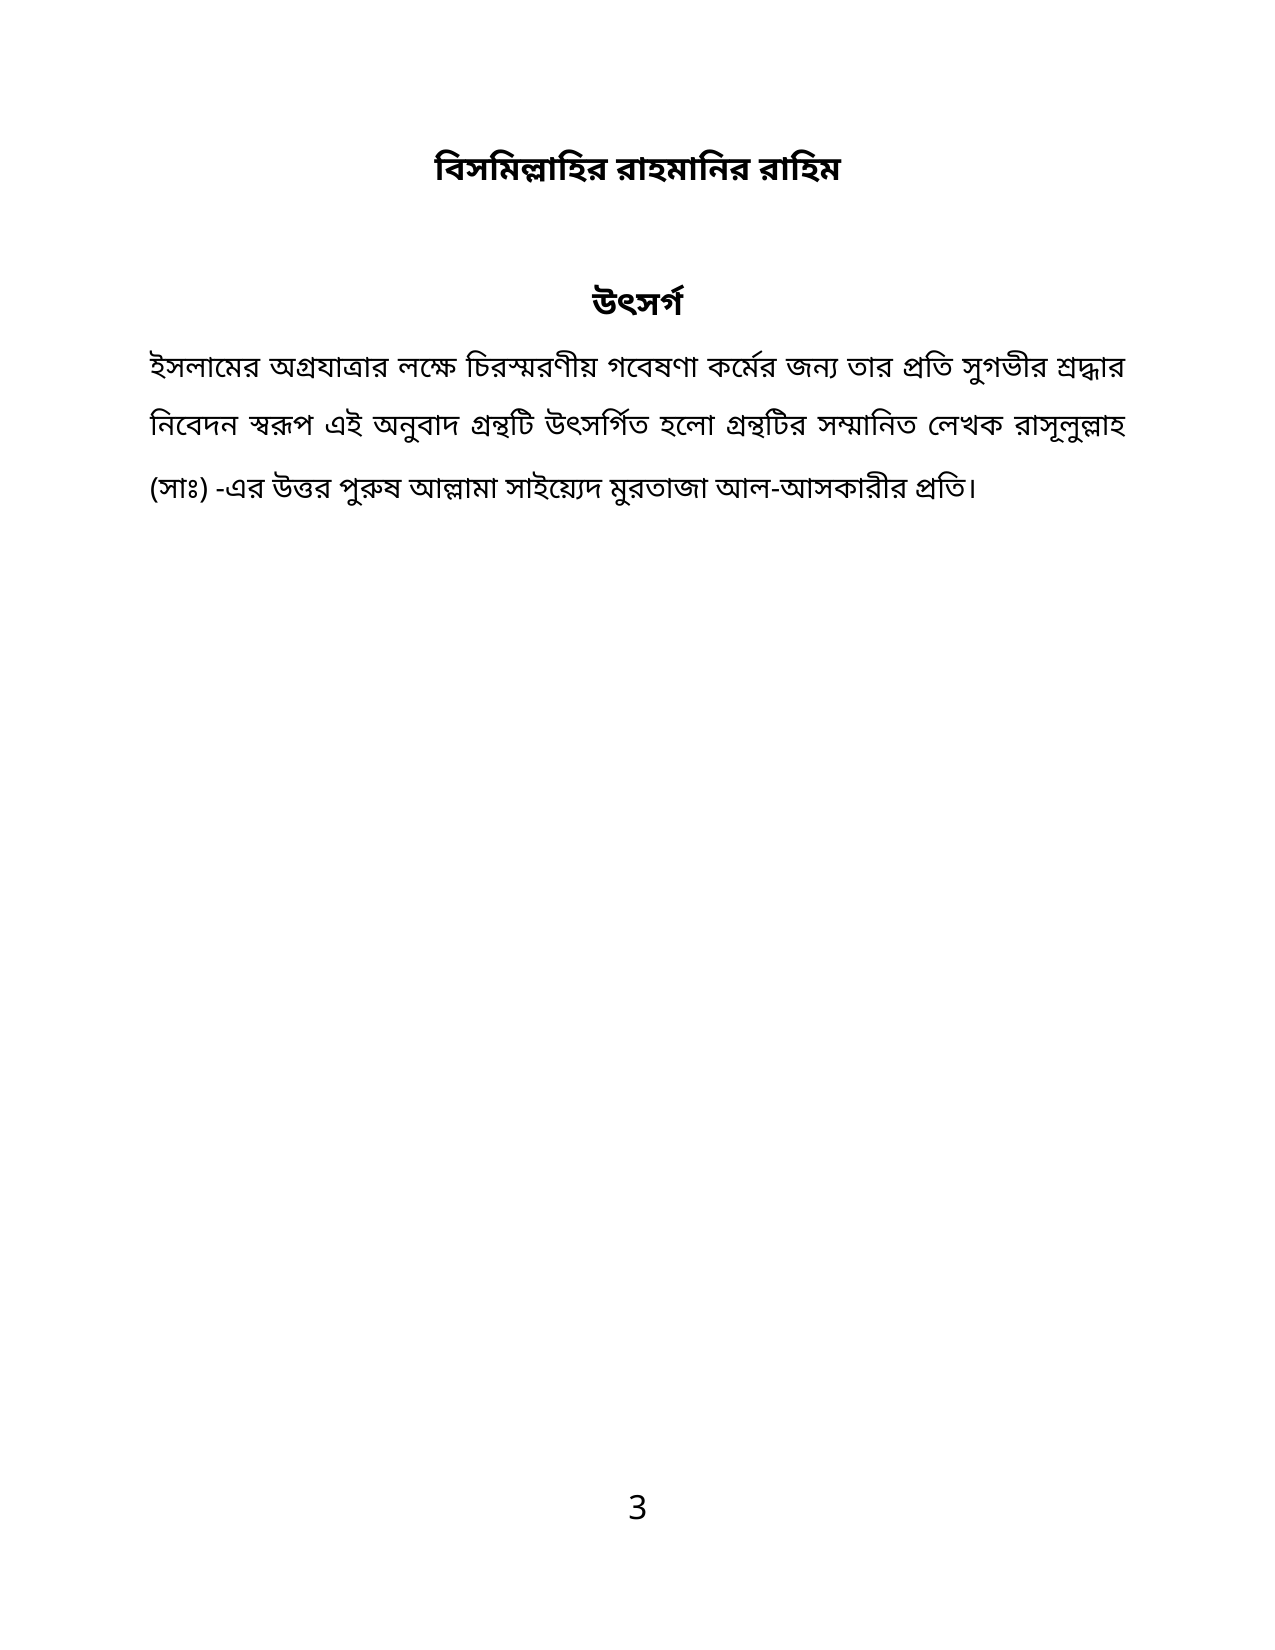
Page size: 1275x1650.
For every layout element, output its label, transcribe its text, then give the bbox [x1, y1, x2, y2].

text বিসমিল্লাহির রাহমানির রাহিম [150, 150, 1125, 194]
text ইসলামের অগ্রযাত্রার লক্ষে চিরস্মরণীয় গবেষণা কর্মের জন্য তার প্রতি সুগভীর শ্রদ্ধার নিবেদন স্বরূপ এই অনুবাদ গ্রন্থটি উৎসর্গিত হলো গ্রন্থটির সম্মানিত লেখক রাসূলুল্লাহ (সাঃ) -এর উত্তর পুরুষ আল্লামা সাইয়্যেদ মুরতাজা আল-আসকারীর প্রতি। [150, 351, 1125, 510]
text উৎসর্গ [150, 284, 1125, 328]
